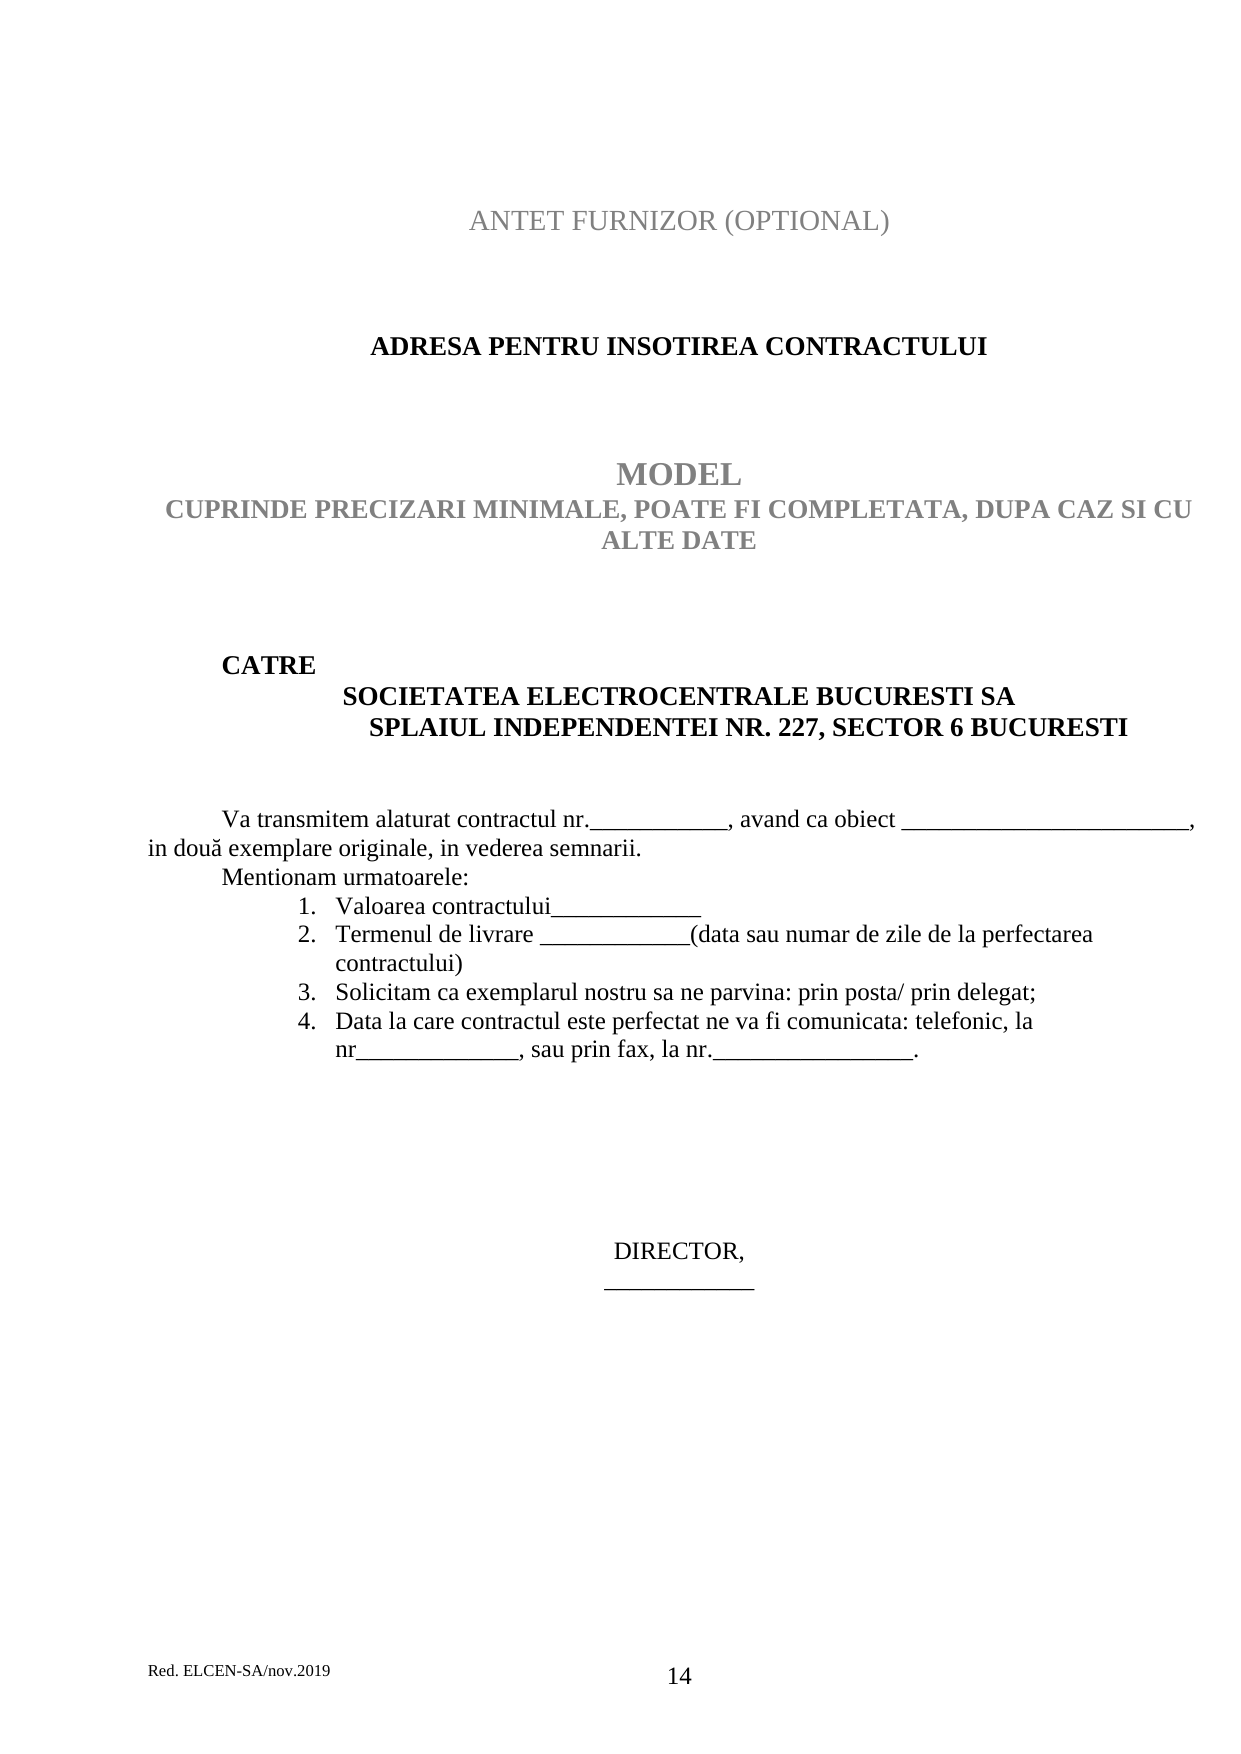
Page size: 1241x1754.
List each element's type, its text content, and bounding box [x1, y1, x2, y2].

text cuprinde precizari minimale, poate fi completata, dupa caz si cu alte date [148, 493, 1211, 555]
text Mentionam urmatoarele: [148, 862, 1211, 891]
list Data la care contractul este perfectat ne va fi comunicata: telefonic, la nr_____________, sau prin fax, la nr.________________. [298, 1006, 1211, 1063]
text ANTET FURNIZOR (OPTIONAL) [148, 203, 1211, 237]
text Splaiul Independentei nr. 227, Sector 6 Bucuresti [148, 711, 1211, 742]
text Catre [148, 649, 1211, 680]
text MODEL [148, 455, 1211, 493]
text ____________ [148, 1264, 1211, 1293]
text DIRECTOR, [148, 1236, 1211, 1264]
list Termenul de livrare ____________(data sau numar de zile de la perfectarea contractului) [298, 919, 1211, 977]
list Solicitam ca exemplarul nostru sa ne parvina: prin posta/ prin delegat; [298, 977, 1211, 1006]
text Va transmitem alaturat contractul nr.___________, avand ca obiect _______________________, in două exemplare originale, in vederea semnarii. [148, 804, 1211, 862]
list Valoarea contractului____________ [298, 891, 1211, 919]
text Adresa pentru insotirea contractului [148, 330, 1211, 361]
text SOCIETATEA ELECTROCENTRALE BUCURESTI SA [148, 680, 1211, 711]
